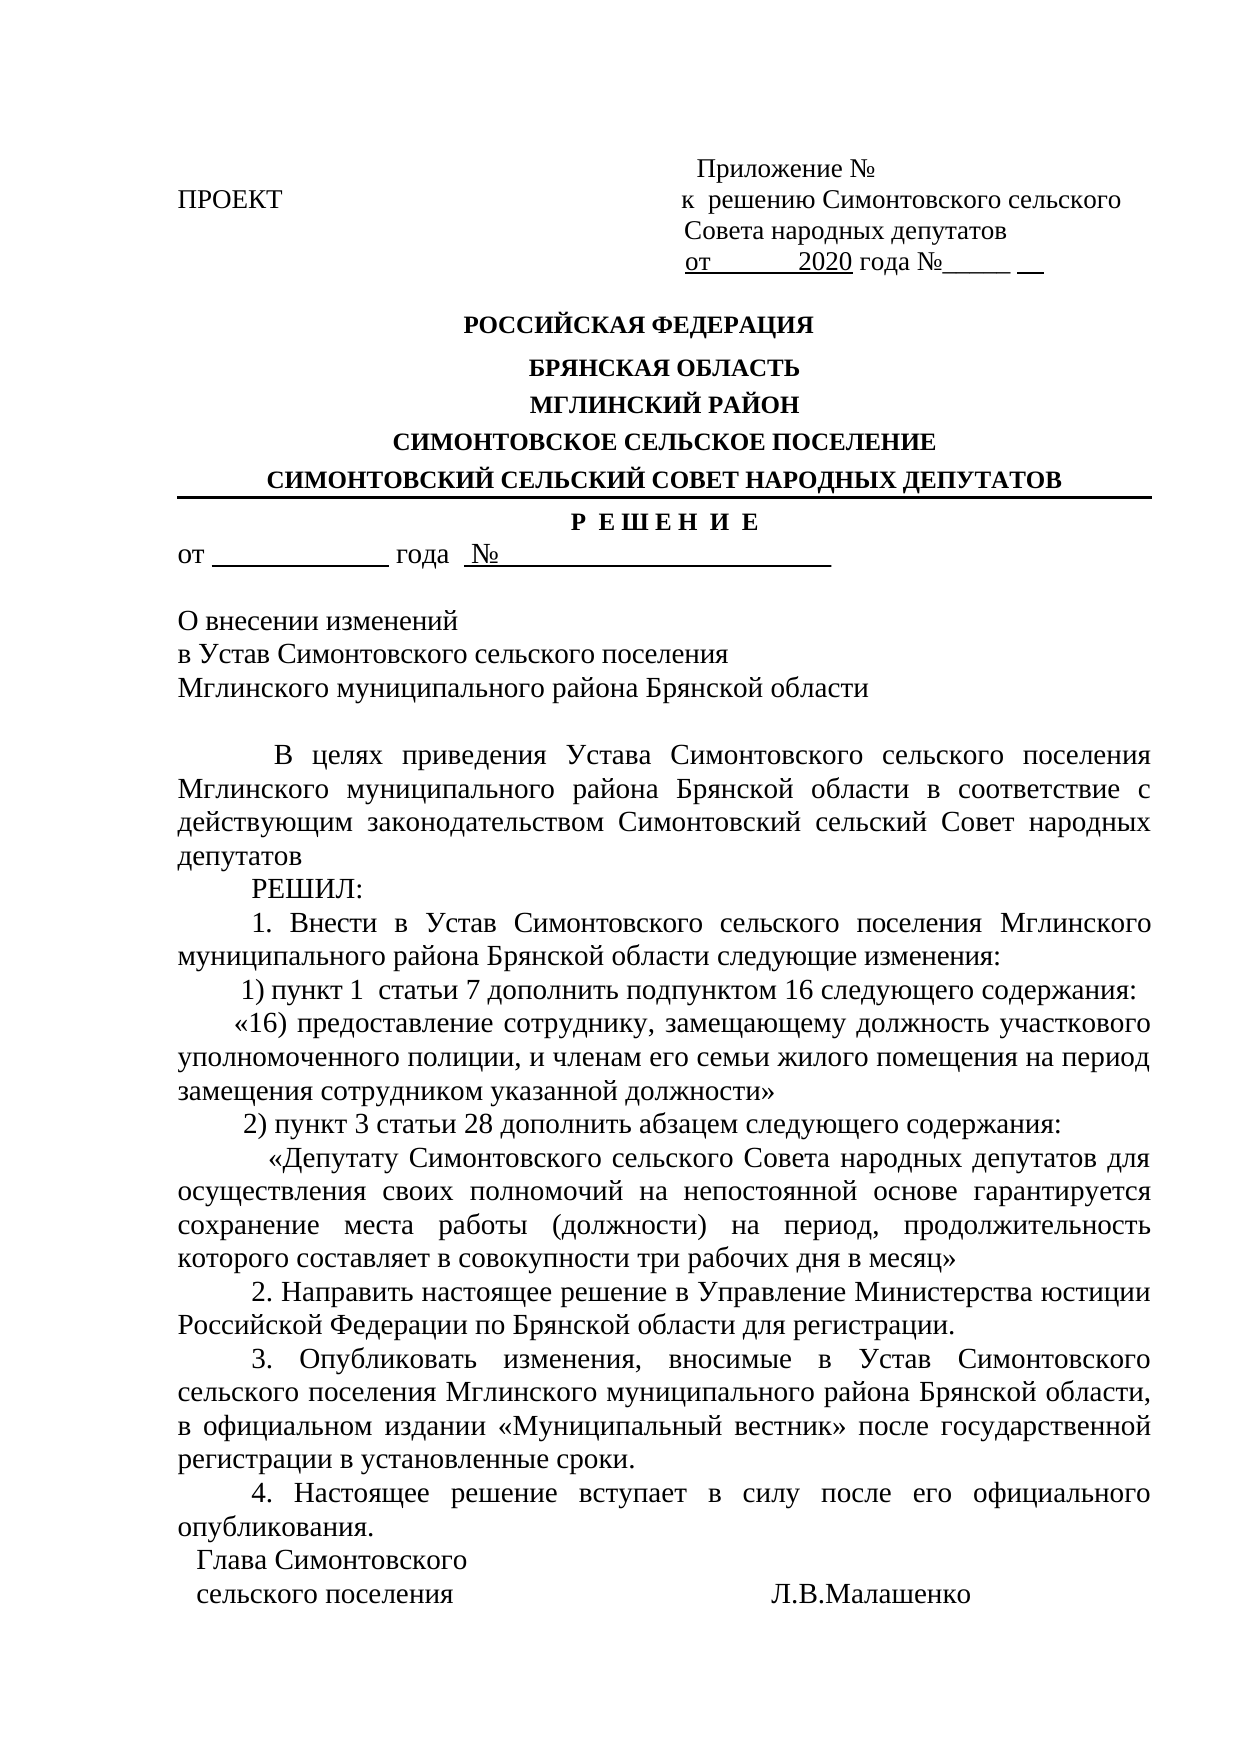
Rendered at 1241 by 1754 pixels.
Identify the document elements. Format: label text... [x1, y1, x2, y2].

text Глава Симонтовского [177, 1542, 1152, 1576]
text Совета народных депутатов [177, 214, 1152, 245]
text 1. Внести в Устав Симонтовского сельского поселения Мглинского муниципального района Брянской области следующие изменения: [177, 905, 1152, 972]
text сельского поселения Л.В.Малашенко [177, 1576, 1152, 1609]
text 3. Опубликовать изменения, вносимые в Устав Симонтовского сельского поселения Мглинского муниципального района Брянской области, в официальном издании «Муниципальный вестник» после государственной регистрации в установленные сроки. [177, 1341, 1152, 1475]
text 1) пункт 1 статьи 7 дополнить подпунктом 16 следующего содержания: [177, 972, 1152, 1006]
subtitle СИМОНТОВСКОЕ СЕЛЬСКОЕ ПОСЕЛЕНИЕ [177, 427, 1152, 456]
subtitle РОССИЙСКАЯ ФЕДЕРАЦИЯ [177, 310, 1152, 338]
text от года № [177, 536, 1152, 569]
text ПРОЕКТ к решению Симонтовского сельского [177, 183, 1152, 214]
text 2) пункт 3 статьи 28 дополнить абзацем следующего содержания: [177, 1106, 1152, 1140]
subtitle Р Е Ш Е Н И Е [177, 507, 1152, 536]
text Мглинского муниципального района Брянской области [177, 670, 1152, 704]
subtitle СИМОНТОВСКИЙ СЕЛЬСКИЙ СОВЕТ НАРОДНЫХ ДЕПУТАТОВ [177, 465, 1152, 496]
subtitle БРЯНСКАЯ ОБЛАСТЬ [177, 353, 1152, 382]
text «Депутату Симонтовского сельского Совета народных депутатов для осуществления своих полномочий на непостоянной основе гарантируется сохранение места работы (должности) на период, продолжительность которого составляет в совокупности три рабочих дня в месяц» [177, 1140, 1152, 1274]
text РЕШИЛ: [177, 871, 1152, 905]
text в Устав Симонтовского сельского поселения [177, 637, 1152, 670]
text В целях приведения Устава Симонтовского сельского поселения Мглинского муниципального района Брянской области в соответствие с действующим законодательством Симонтовский сельский Совет народных депутатов [177, 737, 1152, 871]
text 2. Направить настоящее решение в Управление Министерства юстиции Российской Федерации по Брянской области для регистрации. [177, 1274, 1152, 1341]
subtitle МГЛИНСКИЙ РАЙОН [177, 390, 1152, 419]
text «16) предоставление сотруднику, замещающему должность участкового уполномоченного полиции, и членам его семьи жилого помещения на период замещения сотрудником указанной должности» [177, 1006, 1152, 1106]
text от 2020 года №_____ [177, 245, 1152, 276]
text О внесении изменений [177, 603, 1152, 637]
text 4. Настоящее решение вступает в силу после его официального опубликования. [177, 1475, 1152, 1542]
text Приложение № [177, 152, 1152, 183]
